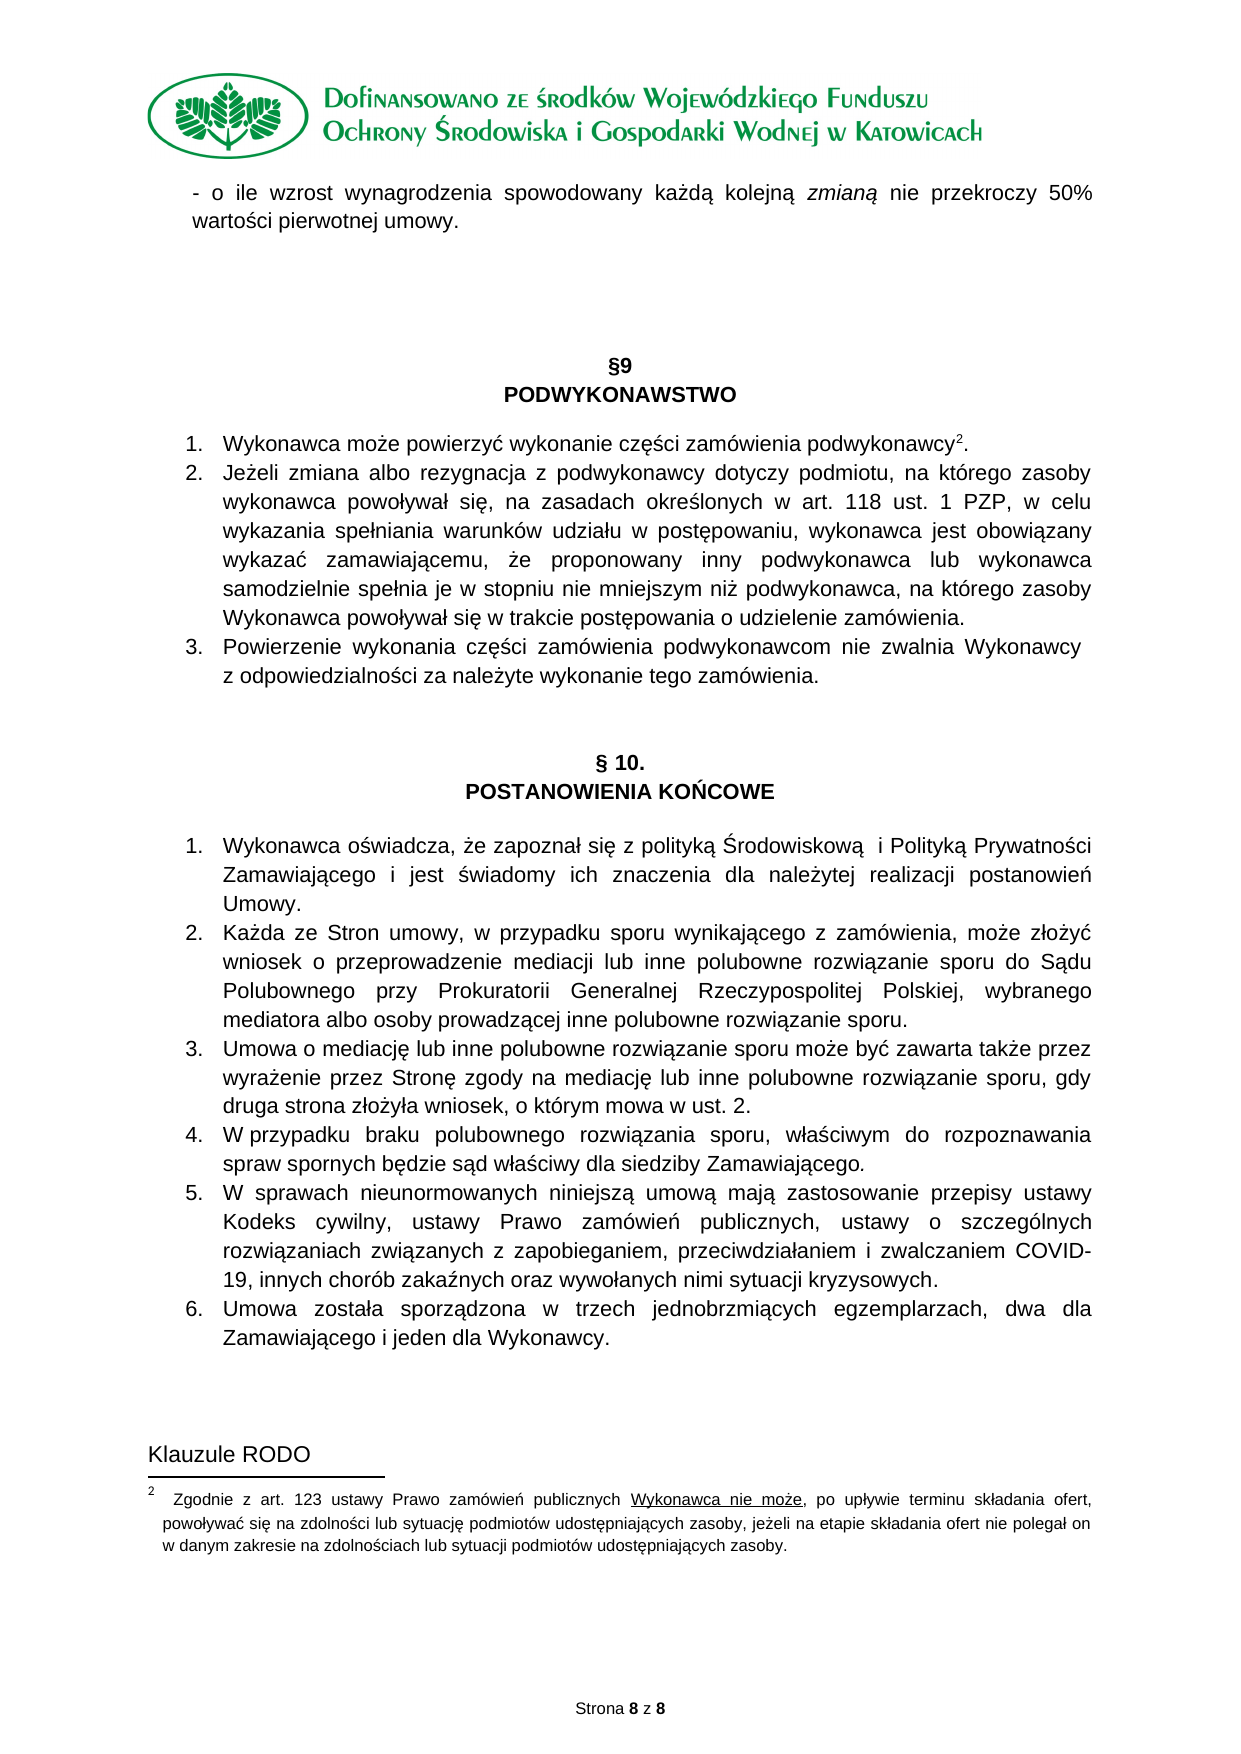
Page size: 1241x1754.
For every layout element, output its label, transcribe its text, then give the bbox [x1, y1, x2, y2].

picture [147, 73, 982, 159]
list Powierzenie wykonania części zamówienia podwykonawcom nie zwalnia Wykonawcy z odpowiedzialności za należyte wykonanie tego zamówienia. [185, 634, 1093, 688]
text §9 PODWYKONAWSTWO [148, 353, 1093, 407]
list Wykonawca może powierzyć wykonanie części zamówienia podwykonawcy. [185, 431, 1093, 457]
list Umowa została sporządzona w trzech jednobrzmiących egzemplarzach, dwa dla Zamawiającego i jeden dla Wykonawcy. [185, 1296, 1093, 1350]
list Każda ze Stron umowy, w przypadku sporu wynikającego z zamówienia, może złożyć wniosek o przeprowadzenie mediacji lub inne polubowne rozwiązanie sporu do Sądu Polubownego przy Prokuratorii Generalnej Rzeczypospolitej Polskiej, wybranego mediatora albo osoby prowadzącej inne polubowne rozwiązanie sporu. [185, 920, 1093, 1032]
list Wykonawca oświadcza, że zapoznał się z polityką Środowiskową i Polityką Prywatności Zamawiającego i jest świadomy ich znaczenia dla należytej realizacji postanowień Umowy. [185, 833, 1093, 916]
list W przypadku braku polubownego rozwiązania sporu, właściwym do rozpoznawania spraw spornych będzie sąd właściwy dla siedziby Zamawiającego. [185, 1122, 1093, 1177]
list W sprawach nieunormowanych niniejszą umową mają zastosowanie przepisy ustawy Kodeks cywilny, ustawy Prawo zamówień publicznych, ustawy o szczególnych rozwiązaniach związanych z zapobieganiem, przeciwdziałaniem i zwalczaniem COVID-19, innych chorób zakaźnych oraz wywołanych nimi sytuacji kryzysowych. [185, 1180, 1093, 1292]
list Umowa o mediację lub inne polubowne rozwiązanie sporu może być zawarta także przez wyrażenie przez Stronę zgody na mediację lub inne polubowne rozwiązanie sporu, gdy druga strona złożyła wniosek, o którym mowa w ust. 2. [185, 1036, 1093, 1119]
list Jeżeli zmiana albo rezygnacja z podwykonawcy dotyczy podmiotu, na którego zasoby wykonawca powoływał się, na zasadach określonych w art. 118 ust. 1 PZP, w celu wykazania spełniania warunków udziału w postępowaniu, wykonawca jest obowiązany wykazać zamawiającemu, że proponowany inny podwykonawca lub wykonawca samodzielnie spełnia je w stopniu nie mniejszym niż podwykonawca, na którego zasoby Wykonawca powoływał się w trakcie postępowania o udzielenie zamówienia. [185, 460, 1093, 630]
text - o ile wzrost wynagrodzenia spowodowany każdą kolejną zmianą nie przekroczy 50% wartości pierwotnej umowy. [192, 179, 1093, 234]
text Klauzule RODO [148, 1441, 1093, 1467]
text POSTANOWIENIA KOŃCOWE [148, 779, 1093, 804]
text § 10. [148, 750, 1093, 775]
